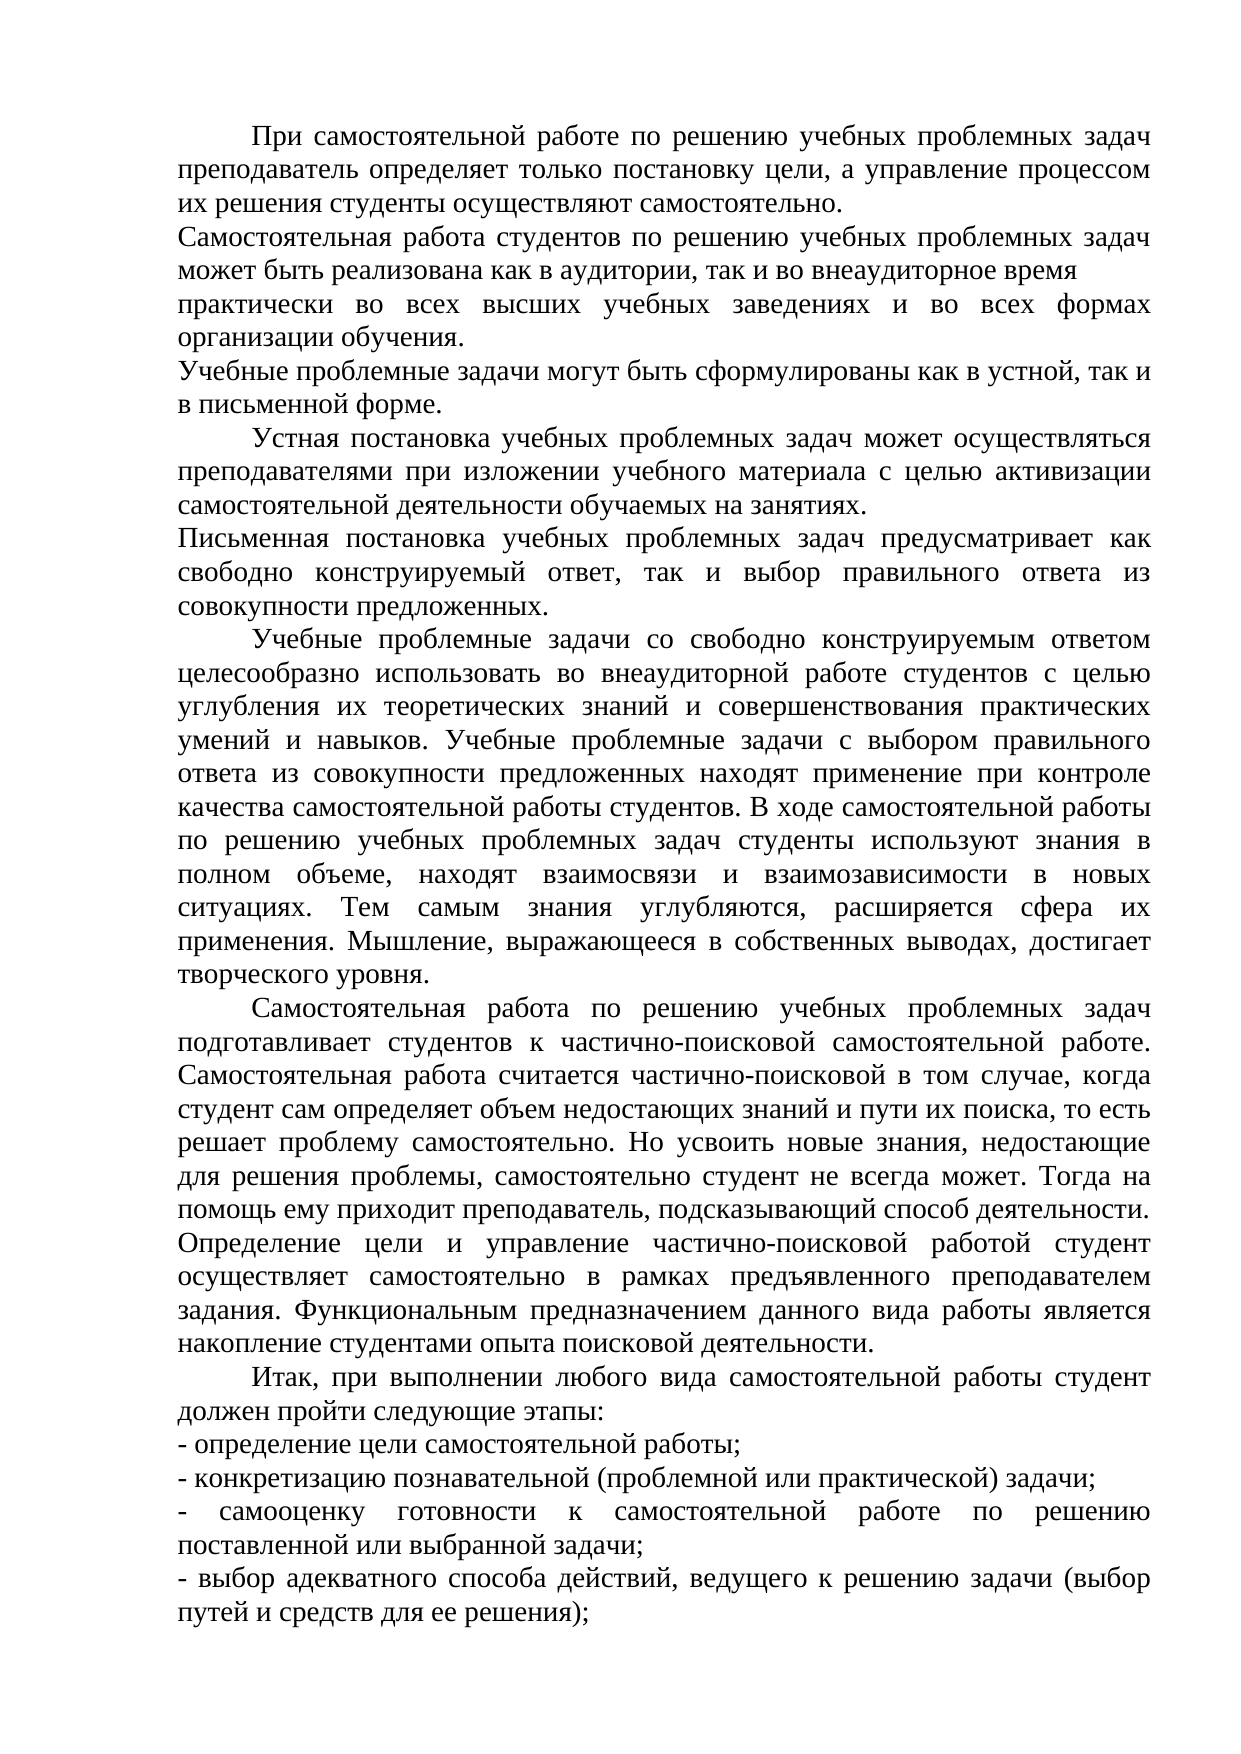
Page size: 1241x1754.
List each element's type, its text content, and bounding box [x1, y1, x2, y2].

text - определение цели самостоятельной работы; [177, 1426, 1152, 1460]
text - самооценку готовности к самостоятельной работе по решению поставленной или выбранной задачи; [177, 1493, 1152, 1560]
text - выбор адекватного способа действий, ведущего к решению задачи (выбор путей и средств для ее решения); [177, 1560, 1152, 1627]
text - конкретизацию познавательной (проблемной или практической) задачи; [177, 1460, 1152, 1493]
text Самостоятельная работа по решению учебных проблемных задач подготавливает студентов к частично-поисковой самостоятельной работе. Самостоятельная работа считается частично-поисковой в том случае, когда студент сам определяет объем недостающих знаний и пути их поиска, то есть решает проблему самостоятельно. Но усвоить новые знания, недостающие для решения проблемы, самостоятельно студент не всегда может. Тогда на помощь ему приходит преподаватель, подсказывающий способ деятельности. [177, 990, 1152, 1225]
text Устная постановка учебных проблемных задач может осуществляться преподавателями при изложении учебного материала с целью активизации самостоятельной деятельности обучаемых на занятиях. [177, 420, 1152, 521]
text Учебные проблемные задачи могут быть сформулированы как в устной, так и в письменной форме. [177, 353, 1152, 420]
text Самостоятельная работа студентов по решению учебных проблемных задач может быть реализована как в аудитории, так и во внеаудиторное время [177, 219, 1152, 286]
text При самостоятельной работе по решению учебных проблемных задач преподаватель определяет только постановку цели, а управление процессом их решения студенты осуществляют самостоятельно. [177, 118, 1152, 219]
text Письменная постановка учебных проблемных задач предусматривает как свободно конструируемый ответ, так и выбор правильного ответа из совокупности предложенных. [177, 521, 1152, 621]
text Итак, при выполнении любого вида самостоятельной работы студент должен пройти следующие этапы: [177, 1359, 1152, 1426]
text Учебные проблемные задачи со свободно конструируемым ответом целесообразно использовать во внеаудиторной работе студентов с целью углубления их теоретических знаний и совершенствования практических умений и навыков. Учебные проблемные задачи с выбором правильного ответа из совокупности предложенных находят применение при контроле качества самостоятельной работы студентов. В ходе самостоятельной работы по решению учебных проблемных задач студенты используют знания в полном объеме, находят взаимосвязи и взаимозависимости в новых ситуациях. Тем самым знания углубляются, расширяется сфера их применения. Мышление, выражающееся в собственных выводах, достигает творческого уровня. [177, 621, 1152, 990]
text Определение цели и управление частично-поисковой работой студент осуществляет самостоятельно в рамках предъявленного преподавателем задания. Функциональным предназначением данного вида работы является накопление студентами опыта поисковой деятельности. [177, 1225, 1152, 1359]
text практически во всех высших учебных заведениях и во всех формах организации обучения. [177, 286, 1152, 353]
